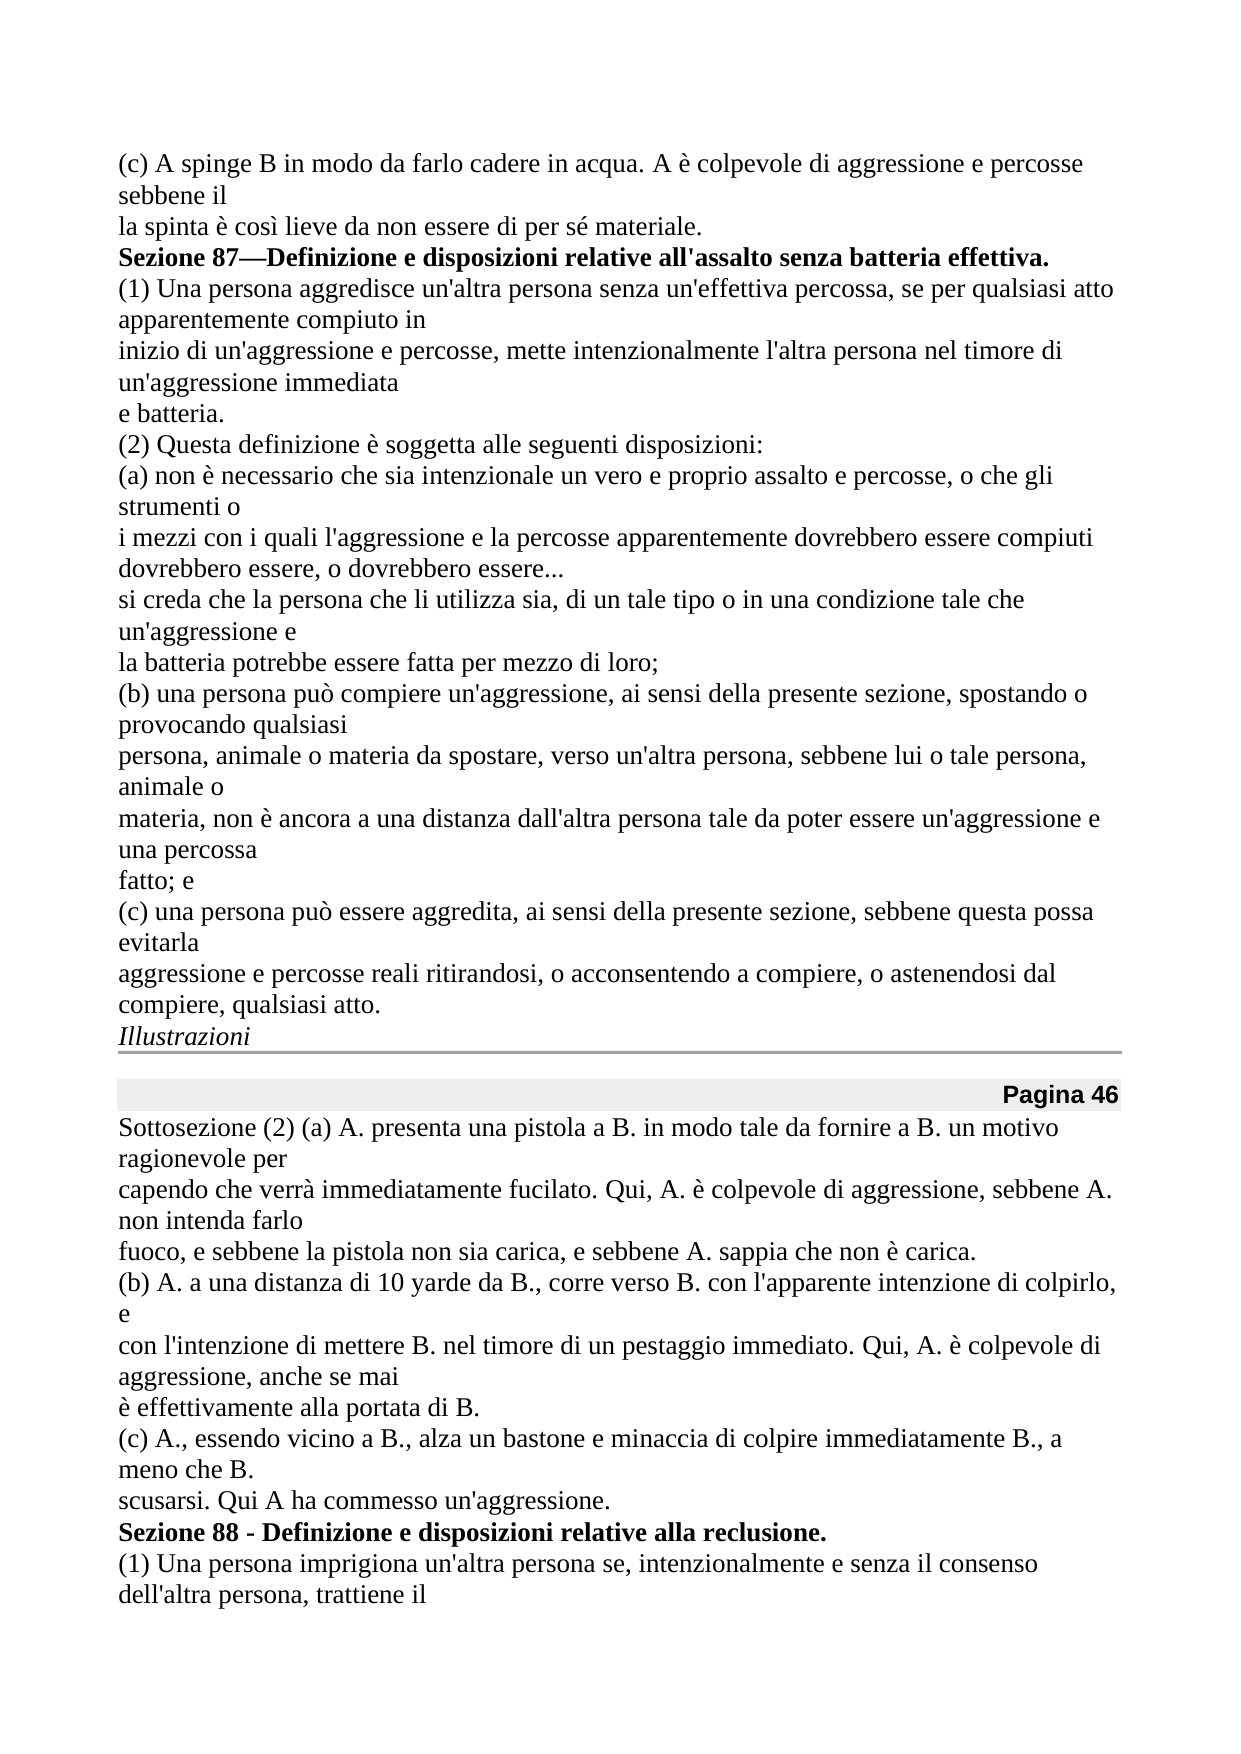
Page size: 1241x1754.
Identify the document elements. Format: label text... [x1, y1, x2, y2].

text è effettivamente alla portata di B. [118, 1391, 1122, 1422]
text la batteria potrebbe essere fatta per mezzo di loro; [118, 646, 1122, 677]
text Sezione 88 - Definizione e disposizioni relative alla reclusione. [118, 1516, 1122, 1547]
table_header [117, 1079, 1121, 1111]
text e batteria. [118, 397, 1122, 428]
text fatto; e [118, 864, 1122, 895]
text capendo che verrà immediatamente fucilato. Qui, A. è colpevole di aggressione, sebbene A. non intenda farlo [118, 1173, 1122, 1235]
text (c) A., essendo vicino a B., alza un bastone e minaccia di colpire immediatamente B., a meno che B. [118, 1422, 1122, 1484]
text materia, non è ancora a una distanza dall'altra persona tale da poter essere un'aggressione e una percossa [118, 802, 1122, 864]
text inizio di un'aggressione e percosse, mette intenzionalmente l'altra persona nel timore di un'aggressione immediata [118, 334, 1122, 397]
text i mezzi con i quali l'aggressione e la percosse apparentemente dovrebbero essere compiuti dovrebbero essere, o dovrebbero essere... [118, 521, 1122, 584]
text (1) Una persona imprigiona un'altra persona se, intenzionalmente e senza il consenso dell'altra persona, trattiene il [118, 1547, 1122, 1609]
text Illustrazioni [118, 1020, 1122, 1050]
text (c) una persona può essere aggredita, ai sensi della presente sezione, sebbene questa possa evitarla [118, 895, 1122, 957]
text (a) non è necessario che sia intenzionale un vero e proprio assalto e percosse, o che gli strumenti o [118, 459, 1122, 521]
text si creda che la persona che li utilizza sia, di un tale tipo o in una condizione tale che un'aggressione e [118, 584, 1122, 646]
text (2) Questa definizione è soggetta alle seguenti disposizioni: [118, 428, 1122, 459]
text (c) A spinge B in modo da farlo cadere in acqua. A è colpevole di aggressione e percosse sebbene il [118, 148, 1122, 210]
text (b) A. a una distanza di 10 yarde da B., corre verso B. con l'apparente intenzione di colpirlo, e [118, 1266, 1122, 1329]
text scusarsi. Qui A ha commesso un'aggressione. [118, 1484, 1122, 1516]
text Sottosezione (2) (a) A. presenta una pistola a B. in modo tale da fornire a B. un motivo ragionevole per [118, 1111, 1122, 1173]
text con l'intenzione di mettere B. nel timore di un pestaggio immediato. Qui, A. è colpevole di aggressione, anche se mai [118, 1329, 1122, 1391]
text (b) una persona può compiere un'aggressione, ai sensi della presente sezione, spostando o provocando qualsiasi [118, 677, 1122, 739]
text fuoco, e sebbene la pistola non sia carica, e sebbene A. sappia che non è carica. [118, 1235, 1122, 1266]
text persona, animale o materia da spostare, verso un'altra persona, sebbene lui o tale persona, animale o [118, 739, 1122, 802]
text la spinta è così lieve da non essere di per sé materiale. [118, 210, 1122, 241]
text aggressione e percosse reali ritirandosi, o acconsentendo a compiere, o astenendosi dal compiere, qualsiasi atto. [118, 957, 1122, 1020]
text Sezione 87—Definizione e disposizioni relative all'assalto senza batteria effettiva. [118, 241, 1122, 272]
text (1) Una persona aggredisce un'altra persona senza un'effettiva percossa, se per qualsiasi atto apparentemente compiuto in [118, 272, 1122, 334]
